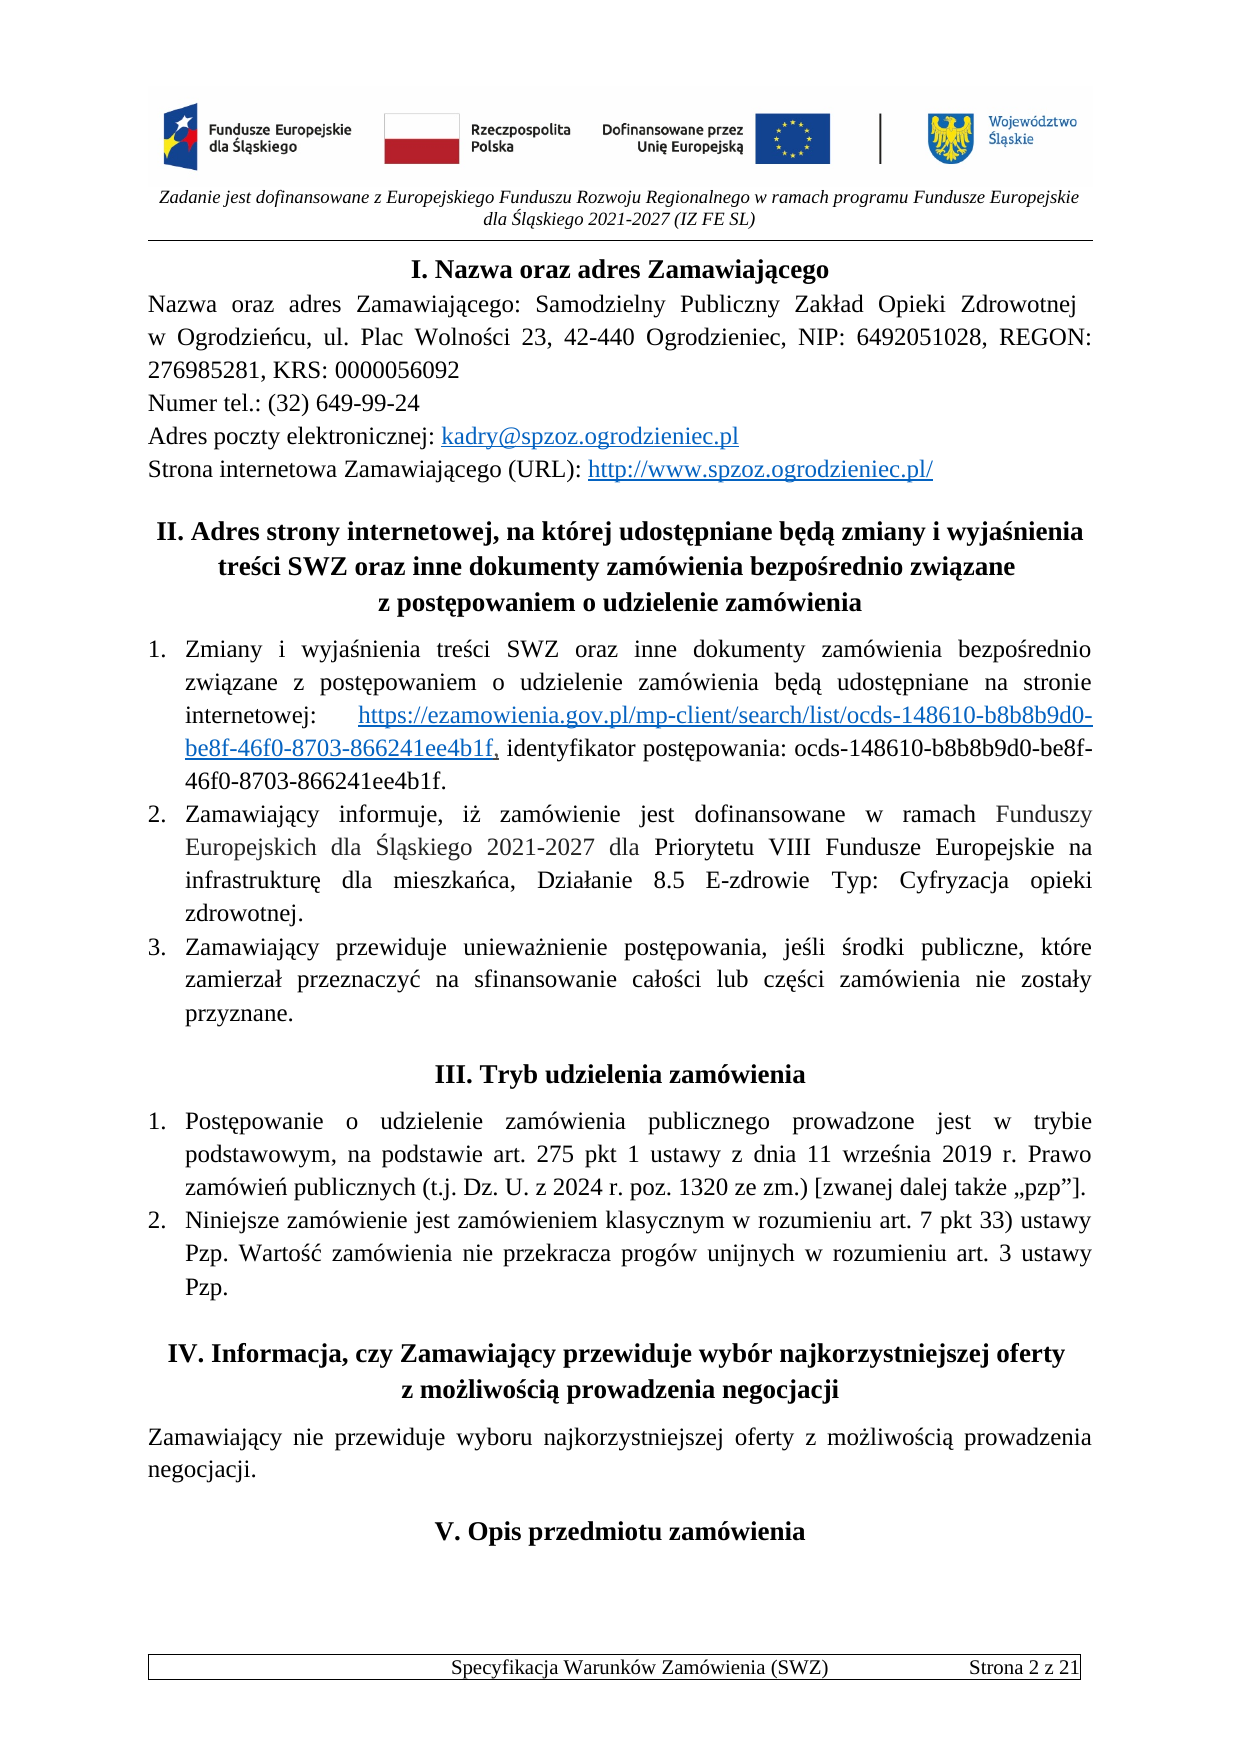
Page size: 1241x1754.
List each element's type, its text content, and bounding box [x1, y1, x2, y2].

text V. Opis przedmiotu zamówienia [148, 1515, 1093, 1546]
text IV. Informacja, czy Zamawiający przewiduje wybór najkorzystniejszej oferty z możliwością prowadzenia negocjacji [148, 1338, 1093, 1404]
list Zmiany i wyjaśnienia treści SWZ oraz inne dokumenty zamówienia bezpośrednio związane z postępowaniem o udzielenie zamówienia będą udostępniane na stronie internetowej: https://ezamowienia.gov.pl/mp-client/search/list/ocds-148610-b8b8b9d0-be8f-46f0-8703-866241ee4b1f, identyfikator postępowania: ocds-148610-b8b8b9d0-be8f-46f0-8703-866241ee4b1f. [148, 634, 1093, 795]
text Nazwa oraz adres Zamawiającego: Samodzielny Publiczny Zakład Opieki Zdrowotnej w Ogrodzieńcu, ul. Plac Wolności 23, 42-440 Ogrodzieniec, NIP: 6492051028, REGON: 276985281, KRS: 0000056092 [148, 289, 1093, 384]
text Strona internetowa Zamawiającego (URL): http://www.spzoz.ogrodzieniec.pl/ [148, 454, 1093, 483]
text III. Tryb udzielenia zamówienia [148, 1058, 1093, 1089]
text Numer tel.: (32) 649-99-24 [148, 388, 1093, 417]
list Zamawiający przewiduje unieważnienie postępowania, jeśli środki publiczne, które zamierzał przeznaczyć na sfinansowanie całości lub części zamówienia nie zostały przyznane. [148, 932, 1093, 1026]
text Zamawiający nie przewiduje wyboru najkorzystniejszej oferty z możliwością prowadzenia negocjacji. [148, 1422, 1093, 1483]
list Zamawiający informuje, iż zamówienie jest dofinansowane w ramach Funduszy Europejskich dla Śląskiego 2021-2027 dla Priorytetu VIII Fundusze Europejskie na infrastrukturę dla mieszkańca, Działanie 8.5 E-zdrowie Typ: Cyfryzacja opieki zdrowotnej. [148, 799, 1093, 927]
text I. Nazwa oraz adres Zamawiającego [148, 253, 1093, 284]
list Postępowanie o udzielenie zamówienia publicznego prowadzone jest w trybie podstawowym, na podstawie art. 275 pkt 1 ustawy z dnia 11 września 2019 r. Prawo zamówień publicznych (t.j. Dz. U. z 2024 r. poz. 1320 ze zm.) [zwanej dalej także „pzp”]. [148, 1106, 1093, 1201]
picture [147, 86, 1093, 187]
text Adres poczty elektronicznej: kadry@spzoz.ogrodzieniec.pl [148, 421, 1093, 450]
text II. Adres strony internetowej, na której udostępniane będą zmiany i wyjaśnienia treści SWZ oraz inne dokumenty zamówienia bezpośrednio związane z postępowaniem o udzielenie zamówienia [148, 515, 1093, 617]
list Niniejsze zamówienie jest zamówieniem klasycznym w rozumieniu art. 7 pkt 33) ustawy Pzp. Wartość zamówienia nie przekracza progów unijnych w rozumieniu art. 3 ustawy Pzp. [148, 1206, 1093, 1300]
